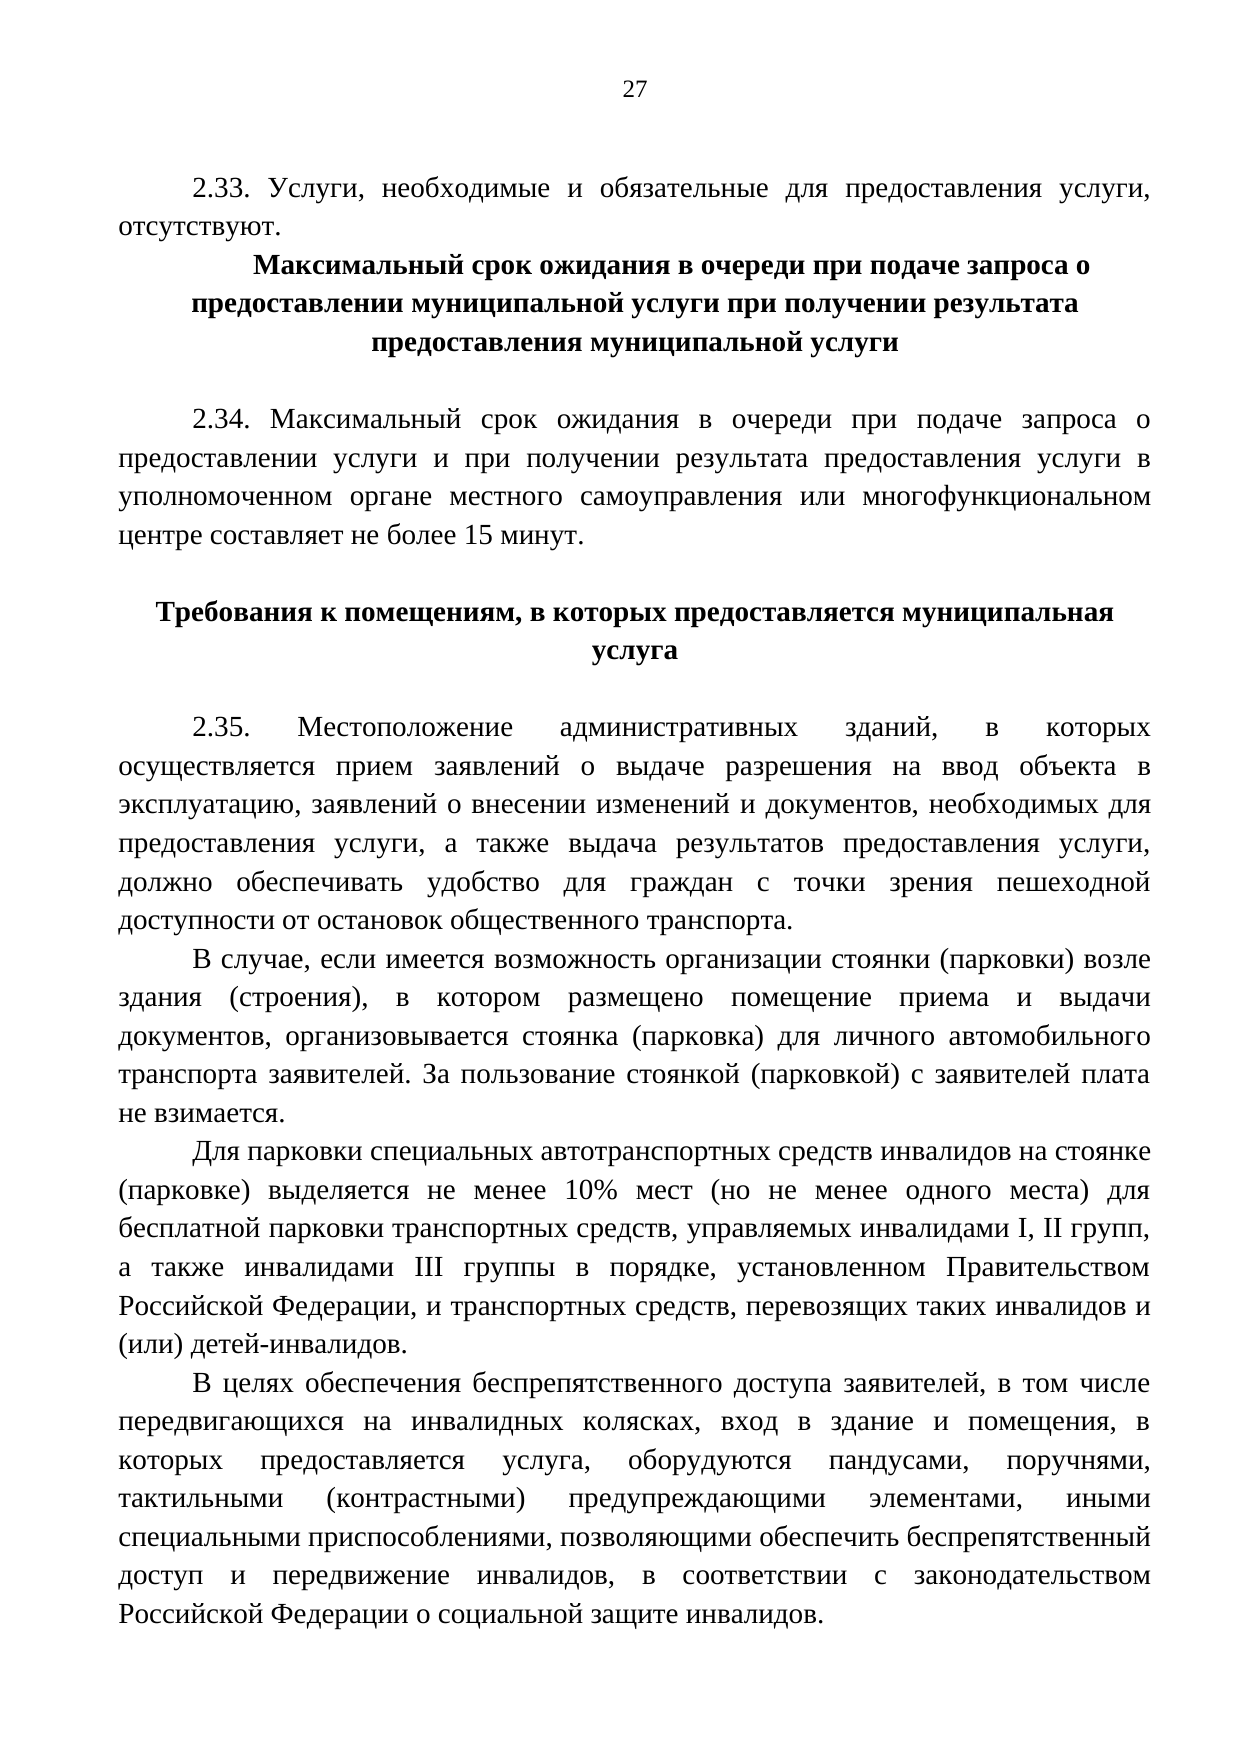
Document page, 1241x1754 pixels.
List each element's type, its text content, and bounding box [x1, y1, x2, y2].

text Требования к помещениям, в которых предоставляется муниципальная услуга [118, 594, 1152, 666]
text 2.34. Максимальный срок ожидания в очереди при подаче запроса о предоставлении услуги и при получении результата предоставления услуги в уполномоченном органе местного самоуправления или многофункциональном центре составляет не более 15 минут. [118, 401, 1152, 550]
text В целях обеспечения беспрепятственного доступа заявителей, в том числе передвигающихся на инвалидных колясках, вход в здание и помещения, в которых предоставляется услуга, оборудуются пандусами, поручнями, тактильными (контрастными) предупреждающими элементами, иными специальными приспособлениями, позволяющими обеспечить беспрепятственный доступ и передвижение инвалидов, в соответствии с законодательством Российской Федерации о социальной защите инвалидов. [118, 1365, 1152, 1629]
text 2.35. Местоположение административных зданий, в которых осуществляется прием заявлений о выдаче разрешения на ввод объекта в эксплуатацию, заявлений о внесении изменений и документов, необходимых для предоставления услуги, а также выдача результатов предоставления услуги, должно обеспечивать удобство для граждан с точки зрения пешеходной доступности от остановок общественного транспорта. [118, 709, 1152, 936]
text Для парковки специальных автотранспортных средств инвалидов на стоянке (парковке) выделяется не менее 10% мест (но не менее одного места) для бесплатной парковки транспортных средств, управляемых инвалидами I, II групп, а также инвалидами III группы в порядке, установленном Правительством Российской Федерации, и транспортных средств, перевозящих таких инвалидов и (или) детей-инвалидов. [118, 1133, 1152, 1360]
text Максимальный срок ожидания в очереди при подаче запроса о предоставлении муниципальной услуги при получении результата предоставления муниципальной услуги [118, 247, 1152, 358]
text В случае, если имеется возможность организации стоянки (парковки) возле здания (строения), в котором размещено помещение приема и выдачи документов, организовывается стоянка (парковка) для личного автомобильного транспорта заявителей. За пользование стоянкой (парковкой) с заявителей плата не взимается. [118, 941, 1152, 1128]
text 2.33. Услуги, необходимые и обязательные для предоставления услуги, отсутствуют. [118, 170, 1152, 242]
